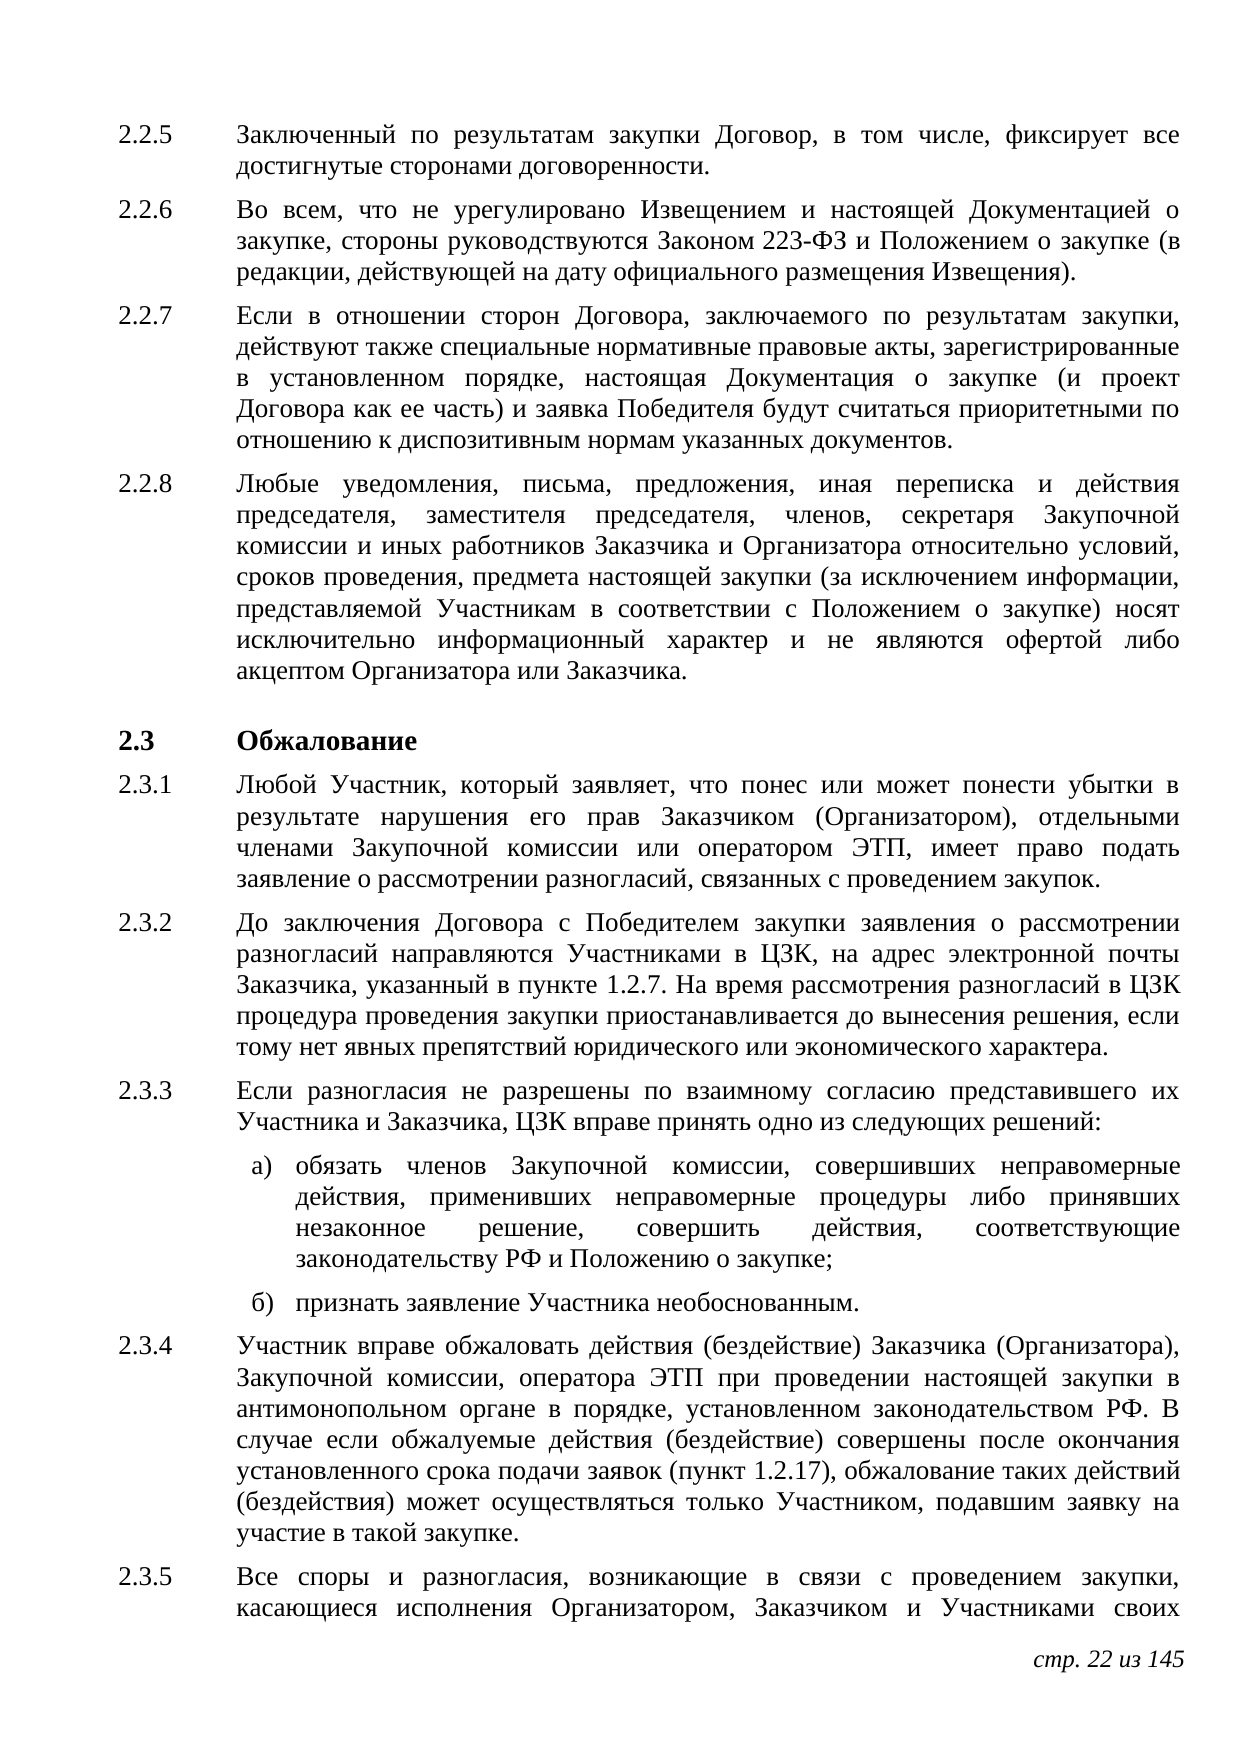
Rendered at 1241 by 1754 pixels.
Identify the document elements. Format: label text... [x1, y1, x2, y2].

text До заключения Договора с Победителем закупки заявления о рассмотрении разногласий направляются Участниками в ЦЗК, на адрес электронной почты Заказчика, указанный в пункте 1.2.7. На время рассмотрения разногласий в ЦЗК процедура проведения закупки приостанавливается до вынесения решения, если тому нет явных препятствий юридического или экономического характера. [118, 906, 1181, 1061]
list Заключенный по результатам закупки Договор, в том числе, фиксирует все достигнутые сторонами договоренности. [118, 118, 1181, 180]
list Во всем, что не урегулировано Извещением и настоящей Документацией о закупке, стороны руководствуются Законом 223-ФЗ и Положением о закупке (в редакции, действующей на дату официального размещения Извещения). [118, 193, 1181, 286]
subtitle Обжалование [118, 723, 1181, 756]
list признать заявление Участника необоснованным. [251, 1286, 1181, 1317]
list обязать членов Закупочной комиссии, совершивших неправомерные действия, применивших неправомерные процедуры либо принявших незаконное решение, совершить действия, соответствующие законодательству РФ и Положению о закупке; [251, 1149, 1181, 1273]
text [118, 1560, 1181, 1622]
text Если разногласия не разрешены по взаимному согласию представившего их Участника и Заказчика, ЦЗК вправе принять одно из следующих решений: [118, 1074, 1181, 1136]
text Участник вправе обжаловать действия (бездействие) Заказчика (Организатора), Закупочной комиссии, оператора ЭТП при проведении настоящей закупки в антимонопольном органе в порядке, установленном законодательством РФ. В случае если обжалуемые действия (бездействие) совершены после окончания установленного срока подачи заявок (пункт 1.2.17), обжалование таких действий (бездействия) может осуществляться только Участником, подавшим заявку на участие в такой закупке. [118, 1329, 1181, 1547]
text Любой Участник, который заявляет, что понес или может понести убытки в результате нарушения его прав Заказчиком (Организатором), отдельными членами Закупочной комиссии или оператором ЭТП, имеет право подать заявление о рассмотрении разногласий, связанных с проведением закупок. [118, 769, 1181, 893]
list Если в отношении сторон Договора, заключаемого по результатам закупки, действуют также специальные нормативные правовые акты, зарегистрированные в установленном порядке, настоящая Документация о закупке (и проект Договора как ее часть) и заявка Победителя будут считаться приоритетными по отношению к диспозитивным нормам указанных документов. [118, 299, 1181, 454]
list Любые уведомления, письма, предложения, иная переписка и действия председателя, заместителя председателя, членов, секретаря Закупочной комиссии и иных работников Заказчика и Организатора относительно условий, сроков проведения, предмета настоящей закупки (за исключением информации, представляемой Участникам в соответствии с Положением о закупке) носят исключительно информационный характер и не являются офертой либо акцептом Организатора или Заказчика. [118, 467, 1181, 685]
